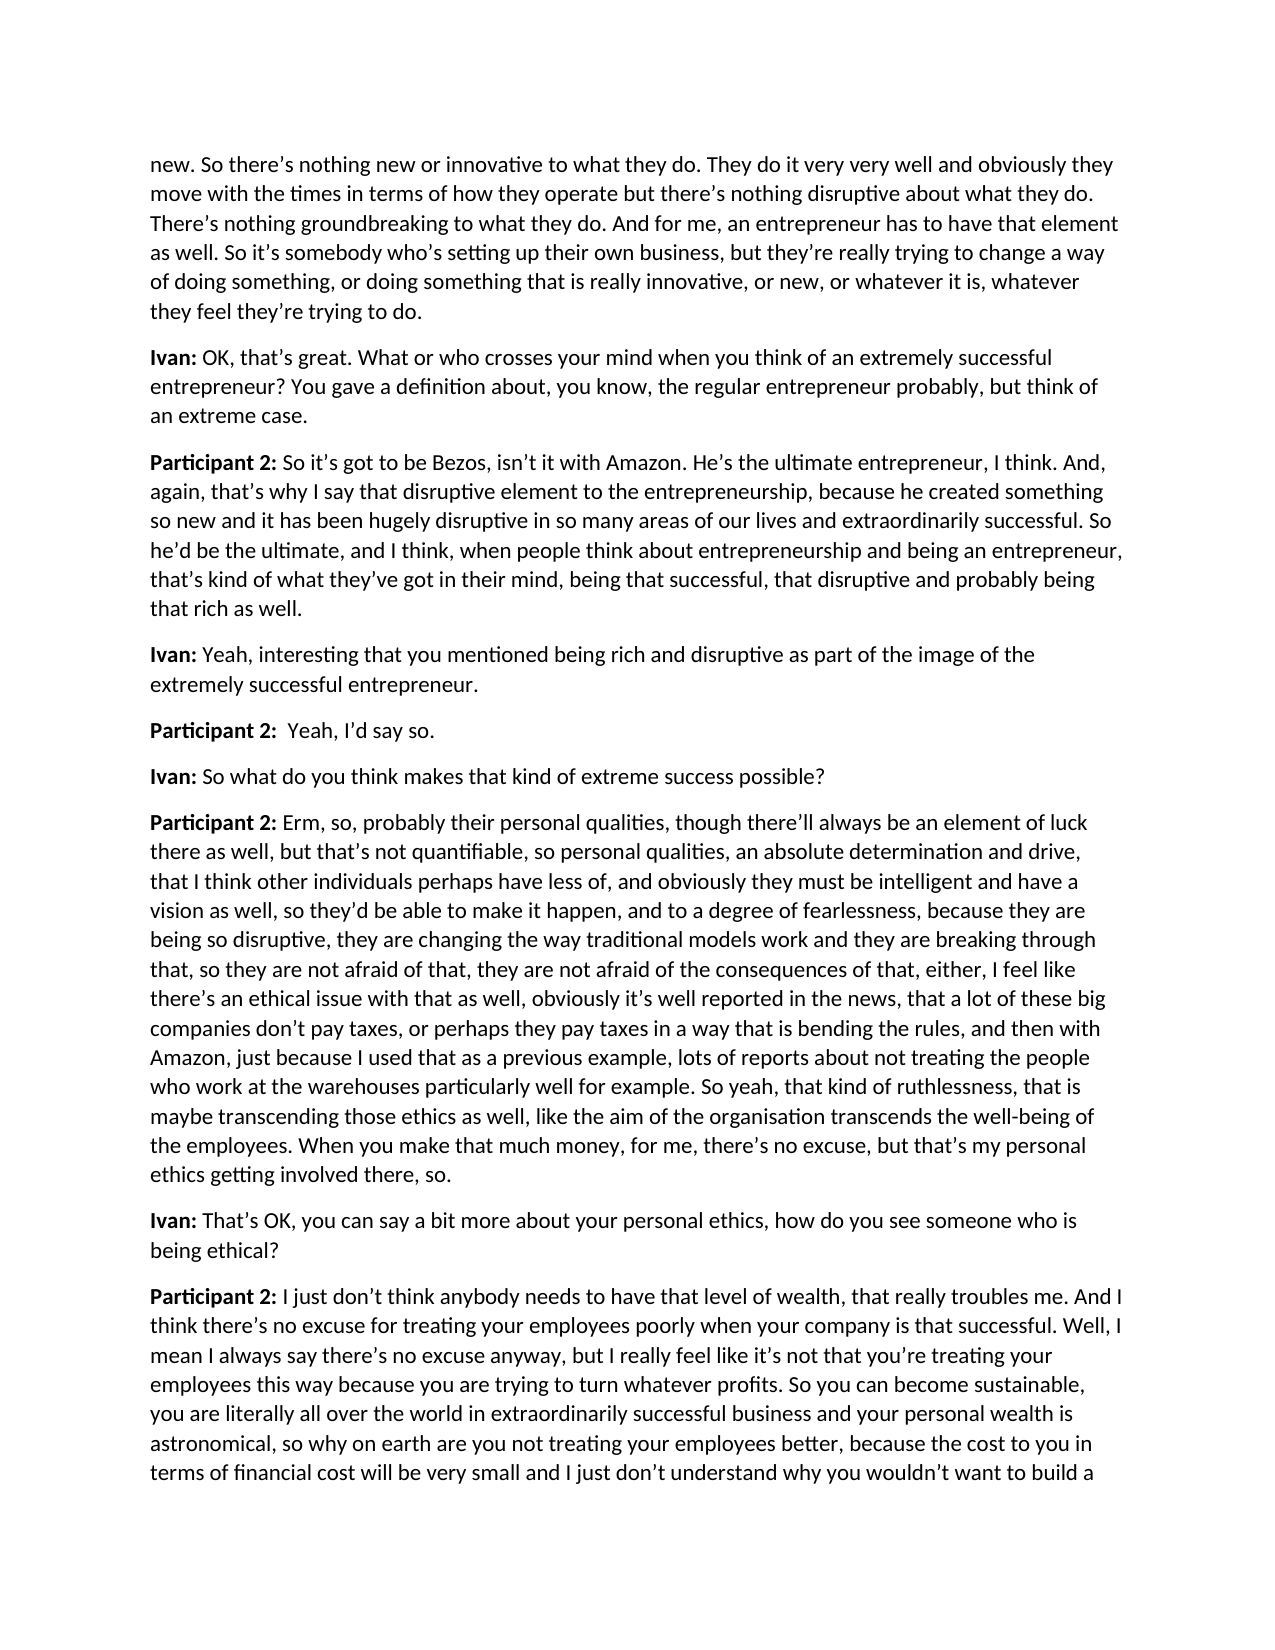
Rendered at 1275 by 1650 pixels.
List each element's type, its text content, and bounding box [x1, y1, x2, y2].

text Ivan: So what do you think makes that kind of extreme success possible? [150, 762, 1125, 790]
text Ivan: OK, that’s great. What or who crosses your mind when you think of an extremely successful entrepreneur? You gave a definition about, you know, the regular entrepreneur probably, but think of an extreme case. [150, 343, 1125, 430]
text Ivan: That’s OK, you can say a bit more about your personal ethics, how do you see someone who is being ethical? [150, 1207, 1125, 1264]
text Participant 2: Yeah, I’d say so. [150, 716, 1125, 744]
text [150, 150, 1125, 325]
text Participant 2: So it’s got to be Bezos, isn’t it with Amazon. He’s the ultimate entrepreneur, I think. And, again, that’s why I say that disruptive element to the entrepreneurship, because he created something so new and it has been hugely disruptive in so many areas of our lives and extraordinarily successful. So he’d be the ultimate, and I think, when people think about entrepreneurship and being an entrepreneur, that’s kind of what they’ve got in their mind, being that successful, that disruptive and probably being that rich as well. [150, 448, 1125, 623]
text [150, 1282, 1125, 1486]
text Ivan: Yeah, interesting that you mentioned being rich and disruptive as part of the image of the extremely successful entrepreneur. [150, 641, 1125, 698]
text Participant 2: Erm, so, probably their personal qualities, though there’ll always be an element of luck there as well, but that’s not quantifiable, so personal qualities, an absolute determination and drive, that I think other individuals perhaps have less of, and obviously they must be intelligent and have a vision as well, so they’d be able to make it happen, and to a degree of fearlessness, because they are being so disruptive, they are changing the way traditional models work and they are breaking through that, so they are not afraid of that, they are not afraid of the consequences of that, either, I feel like there’s an ethical issue with that as well, obviously it’s well reported in the news, that a lot of these big companies don’t pay taxes, or perhaps they pay taxes in a way that is bending the rules, and then with Amazon, just because I used that as a previous example, lots of reports about not treating the people who work at the warehouses particularly well for example. So yeah, that kind of ruthlessness, that is maybe transcending those ethics as well, like the aim of the organisation transcends the well-being of the employees. When you make that much money, for me, there’s no excuse, but that’s my personal ethics getting involved there, so. [150, 808, 1125, 1189]
